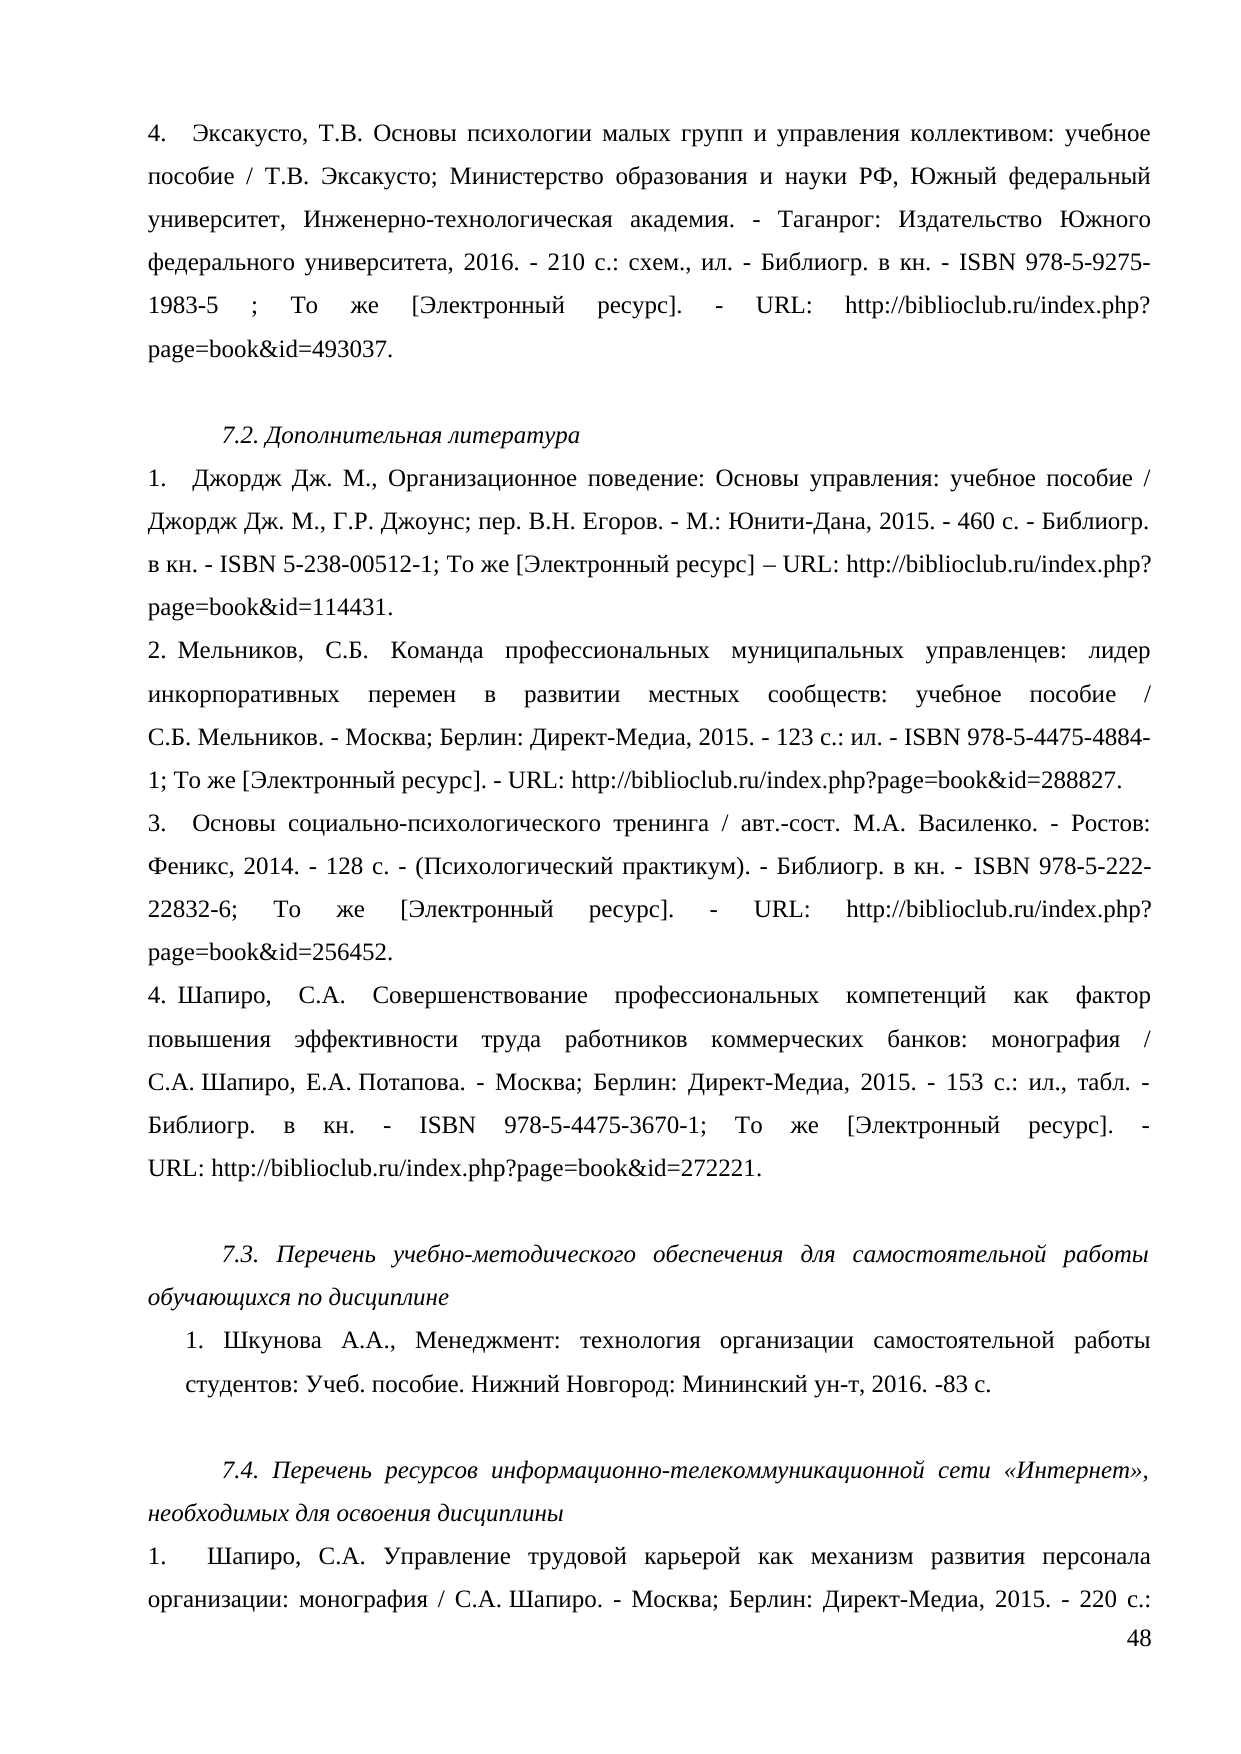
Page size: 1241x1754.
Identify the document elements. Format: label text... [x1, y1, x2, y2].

list Джордж Дж. М., Организационное поведение: Основы управления: учебное пособие / Джордж Дж. М., Г.Р. Джоунс; пер. В.Н. Егоров. - М.: Юнити-Дана, 2015. - 460 с. - Библиогр. в кн. - ISBN 5-238-00512-1; То же [Электронный ресурс] – URL: http://biblioclub.ru/index.php?page=book&id=114431. [148, 463, 1152, 621]
list Шапиро, С.А. Совершенствование профессиональных компетенций как фактор повышения эффективности труда работников коммерческих банков: монография / С.А. Шапиро, Е.А. Потапова. - Москва; Берлин: Директ-Медиа, 2015. - 153 с.: ил., табл. - Библиогр. в кн. - ISBN 978-5-4475-3670-1; То же [Электронный ресурс]. - URL: http://biblioclub.ru/index.php?page=book&id=272221. [148, 981, 1152, 1182]
list Мельников, С.Б. Команда профессиональных муниципальных управленцев: лидер инкорпоративных перемен в развитии местных сообществ: учебное пособие / С.Б. Мельников. - Москва; Берлин: Директ-Медиа, 2015. - 123 с.: ил. - ISBN 978-5-4475-4884-1; То же [Электронный ресурс]. - URL: http://biblioclub.ru/index.php?page=book&id=288827. [148, 636, 1152, 794]
text 7.3. Перечень учебно-методического обеспечения для самостоятельной работы обучающихся по дисциплине [148, 1239, 1152, 1311]
list Основы социально-психологического тренинга / авт.-сост. М.А. Василенко. - Ростов: Феникс, 2014. - 128 с. - (Психологический практикум). - Библиогр. в кн. - ISBN 978-5-222-22832-6; То же [Электронный ресурс]. - URL: http://biblioclub.ru/index.php?page=book&id=256452. [148, 808, 1152, 966]
text 7.2. Дополнительная литература [148, 420, 1152, 449]
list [148, 1541, 1152, 1613]
text 7.4. Перечень ресурсов информационно-телекоммуникационной сети «Интернет», необходимых для освоения дисциплины [148, 1455, 1152, 1527]
list Эксакусто, Т.В. Основы психологии малых групп и управления коллективом: учебное пособие / Т.В. Эксакусто; Министерство образования и науки РФ, Южный федеральный университет, Инженерно-технологическая академия. - Таганрог: Издательство Южного федерального университета, 2016. - 210 с.: схем., ил. - Библиогр. в кн. - ISBN 978-5-9275-1983-5 ; То же [Электронный ресурс]. - URL: http://biblioclub.ru/index.php?page=book&id=493037. [148, 118, 1152, 362]
text 1. Шкунова А.А., Менеджмент: технология организации самостоятельной работы студентов: Учеб. пособие. Нижний Новгород: Мининский ун-т, 2016. -83 с. [185, 1326, 1152, 1397]
